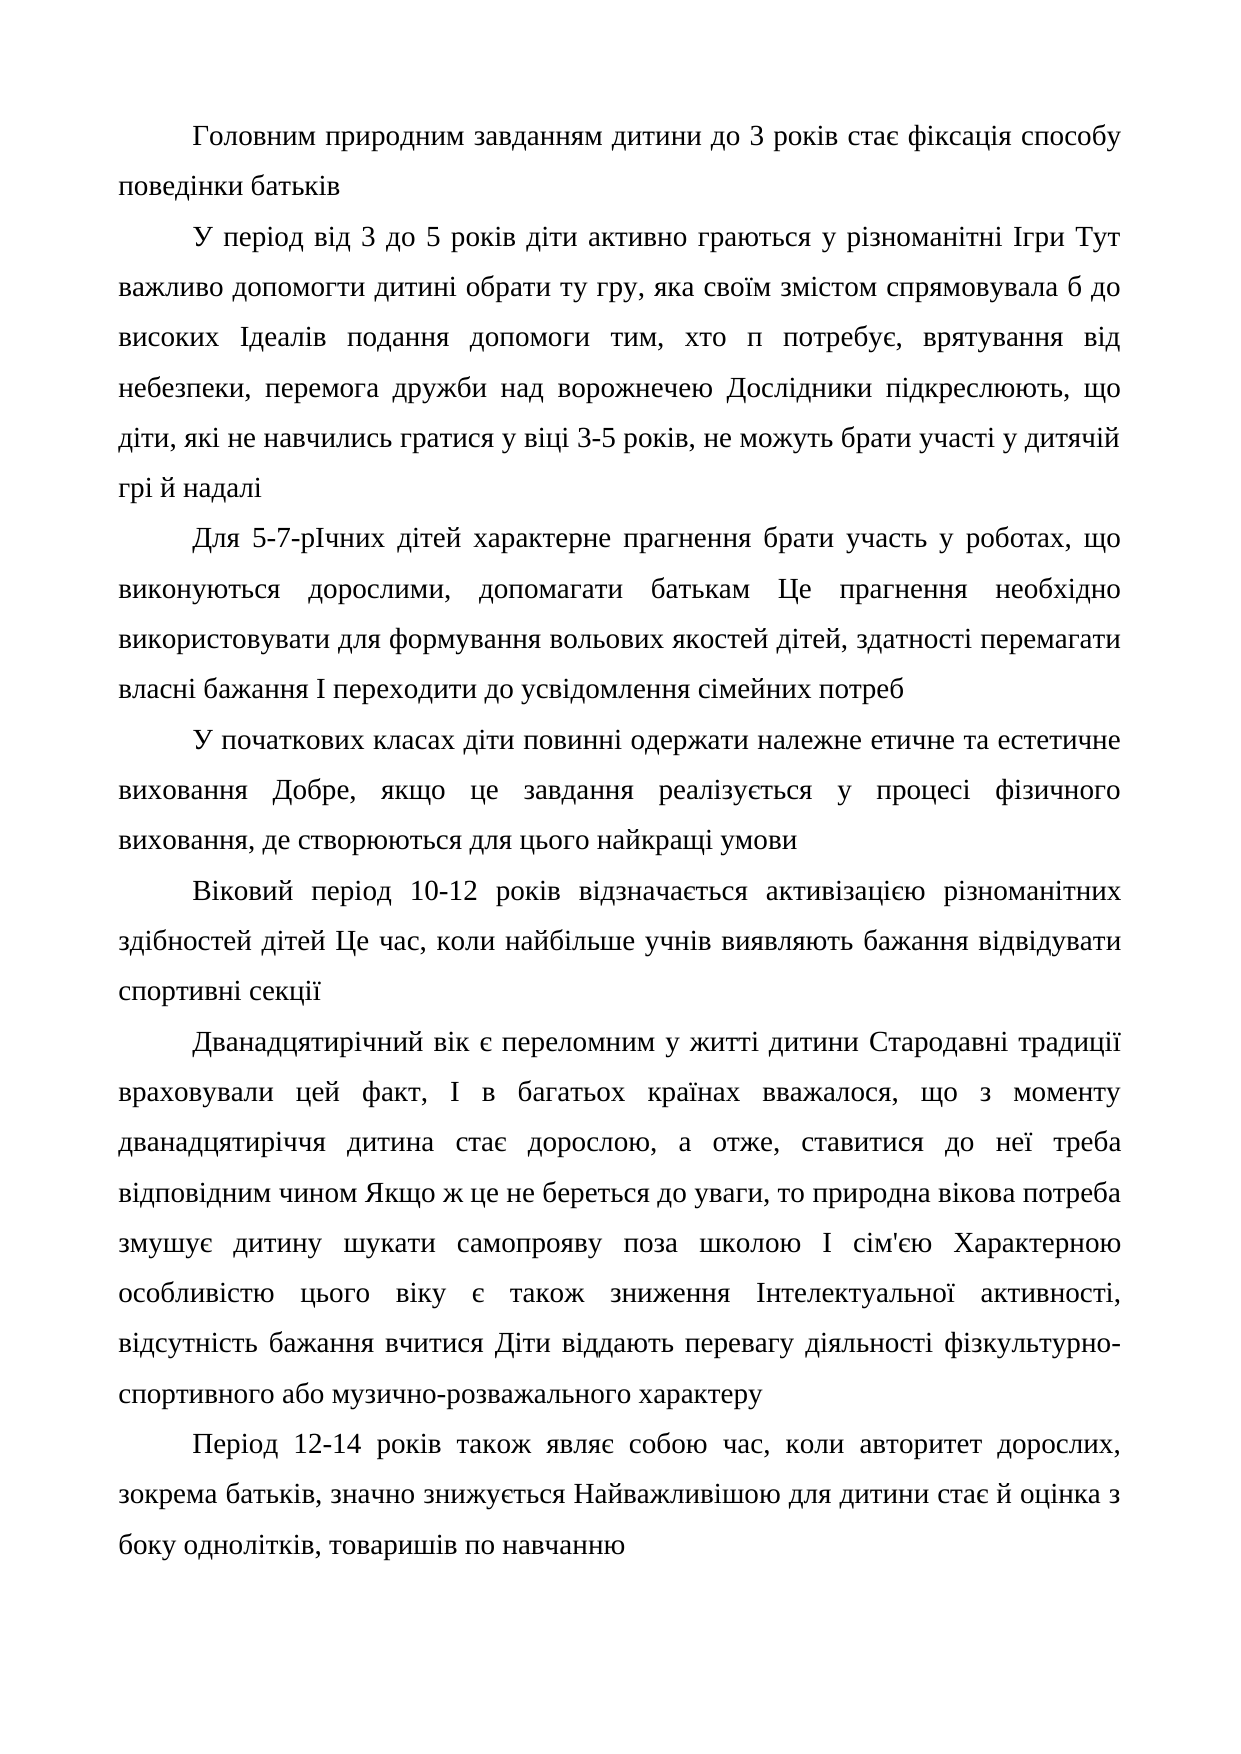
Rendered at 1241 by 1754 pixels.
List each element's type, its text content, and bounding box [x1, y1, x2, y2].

text Віковий період 10-12 років відзначається активізацією різноманітних здібностей дітей Це час, коли найбільше учнів виявляють бажання відвідувати спортивні секції [118, 873, 1122, 1007]
text Період 12-14 років також являє собою час, коли авторитет дорослих, зокрема батьків, значно знижується Найважливішою для дитини стає й оцінка з боку однолітків, товаришів по навчанню [118, 1426, 1122, 1560]
text Для 5-7-рІчних дітей характерне прагнення брати участь у роботах, що виконуються дорослими, допомагати батькам Це прагнення необхідно використовувати для формування вольових якостей дітей, здатності перемагати власні бажання І переходити до усвідомлення сімейних потреб [118, 521, 1122, 705]
text У початкових класах діти повинні одержати належне етичне та естетичне виховання Добре, якщо це завдання реалізується у процесі фізичного виховання, де створюються для цього найкращі умови [118, 722, 1122, 856]
text Головним природним завданням дитини до 3 років стає фіксація способу поведінки батьків [118, 118, 1122, 202]
text У період від 3 до 5 років діти активно граються у різноманітні Ігри Тут важливо допомогти дитині обрати ту гру, яка своїм змістом спрямовувала б до високих Ідеалів подання допомоги тим, хто п потребує, врятування від небезпеки, перемога дружби над ворожнечею Дослідники підкреслюють, що діти, які не навчились гратися у віці 3-5 років, не можуть брати участі у дитячій грі й надалі [118, 219, 1122, 504]
text Дванадцятирічний вік є переломним у житті дитини Стародавні традиції враховували цей факт, І в багатьох країнах вважалося, що з моменту дванадцятиріччя дитина стає дорослою, а отже, ставитися до неї треба відповідним чином Якщо ж це не береться до уваги, то природна вікова потреба змушує дитину шукати самопрояву поза школою І сім'єю Характерною особливістю цього віку є також зниження Інтелектуальної активності, відсутність бажання вчитися Діти віддають перевагу діяльності фізкультурно-спортивного або музично-розважального характеру [118, 1024, 1122, 1409]
